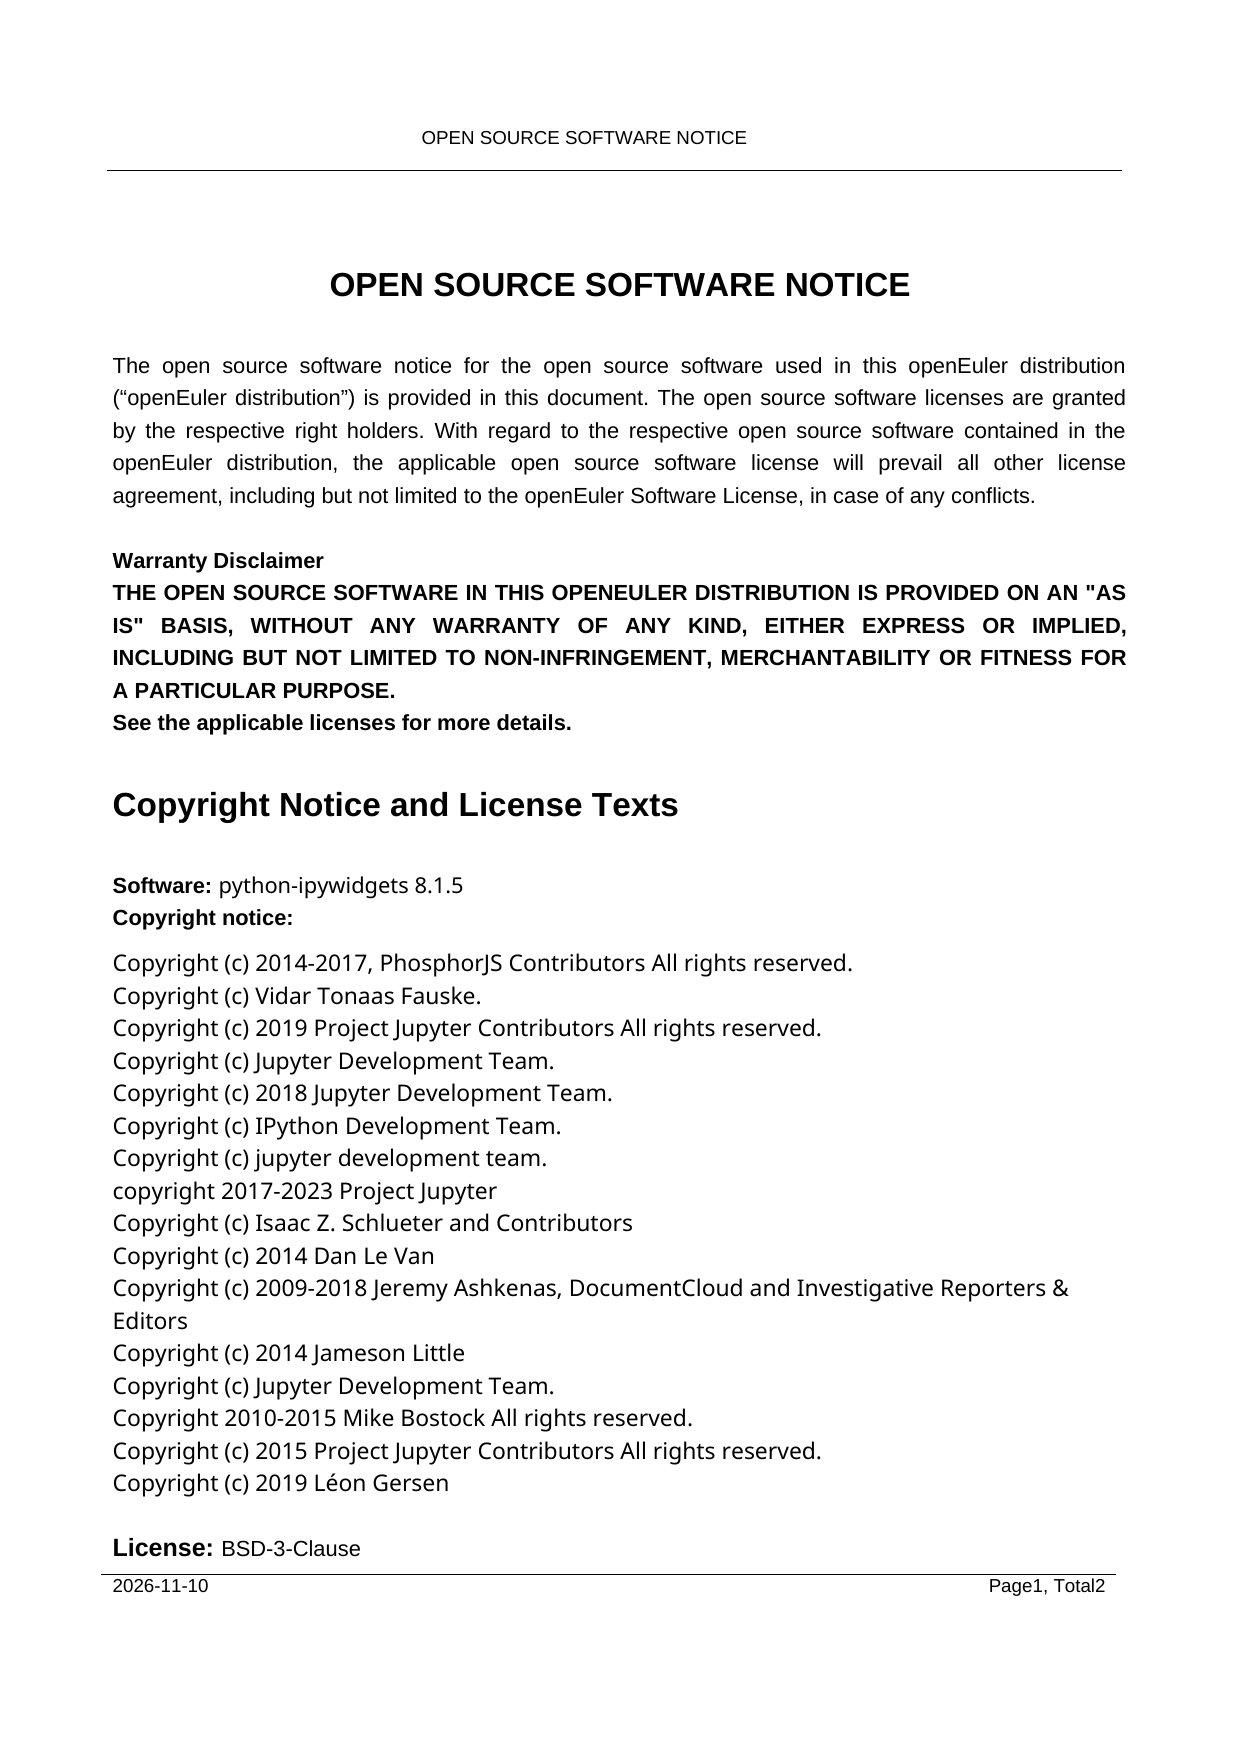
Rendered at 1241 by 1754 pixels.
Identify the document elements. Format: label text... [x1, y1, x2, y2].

text Copyright (c) 2014-2017, PhosphorJS Contributors All rights reserved. Copyright (c) Vidar Tonaas Fauske. Copyright (c) 2019 Project Jupyter Contributors All rights reserved. Copyright (c) Jupyter Development Team. Copyright (c) 2018 Jupyter Development Team. Copyright (c) IPython Development Team. Copyright (c) jupyter development team. copyright 2017-2023 Project Jupyter Copyright (c) Isaac Z. Schlueter and Contributors Copyright (c) 2014 Dan Le Van Copyright (c) 2009-2018 Jeremy Ashkenas, DocumentCloud and Investigative Reporters & Editors Copyright (c) 2014 Jameson Little Copyright (c) Jupyter Development Team. Copyright 2010-2015 Mike Bostock All rights reserved. Copyright (c) 2015 Project Jupyter Contributors All rights reserved. Copyright (c) 2019 Léon Gersen [112, 947, 1128, 1532]
text Warranty Disclaimer [112, 544, 1128, 576]
text OPEN SOURCE SOFTWARE NOTICE [112, 251, 1128, 316]
text THE OPEN SOURCE SOFTWARE IN THIS OPENEULER DISTRIBUTION IS PROVIDED ON AN "AS IS" BASIS, WITHOUT ANY WARRANTY OF ANY KIND, EITHER EXPRESS OR IMPLIED, INCLUDING BUT NOT LIMITED TO NON-INFRINGEMENT, MERCHANTABILITY OR FITNESS FOR A PARTICULAR PURPOSE. See the applicable licenses for more details. [112, 576, 1128, 739]
title Software: python-ipywidgets 8.1.5 [112, 869, 1128, 901]
text The open source software notice for the open source software used in this openEuler distribution (“openEuler distribution”) is provided in this document. The open source software licenses are granted by the respective right holders. With regard to the respective open source software contained in the openEuler distribution, the applicable open source software license will prevail all other license agreement, including but not limited to the openEuler Software License, in case of any conflicts. [112, 349, 1128, 511]
text Copyright notice: [112, 901, 1128, 934]
text Copyright Notice and License Texts [112, 771, 1128, 836]
text License: BSD-3-Clause [112, 1532, 1128, 1564]
